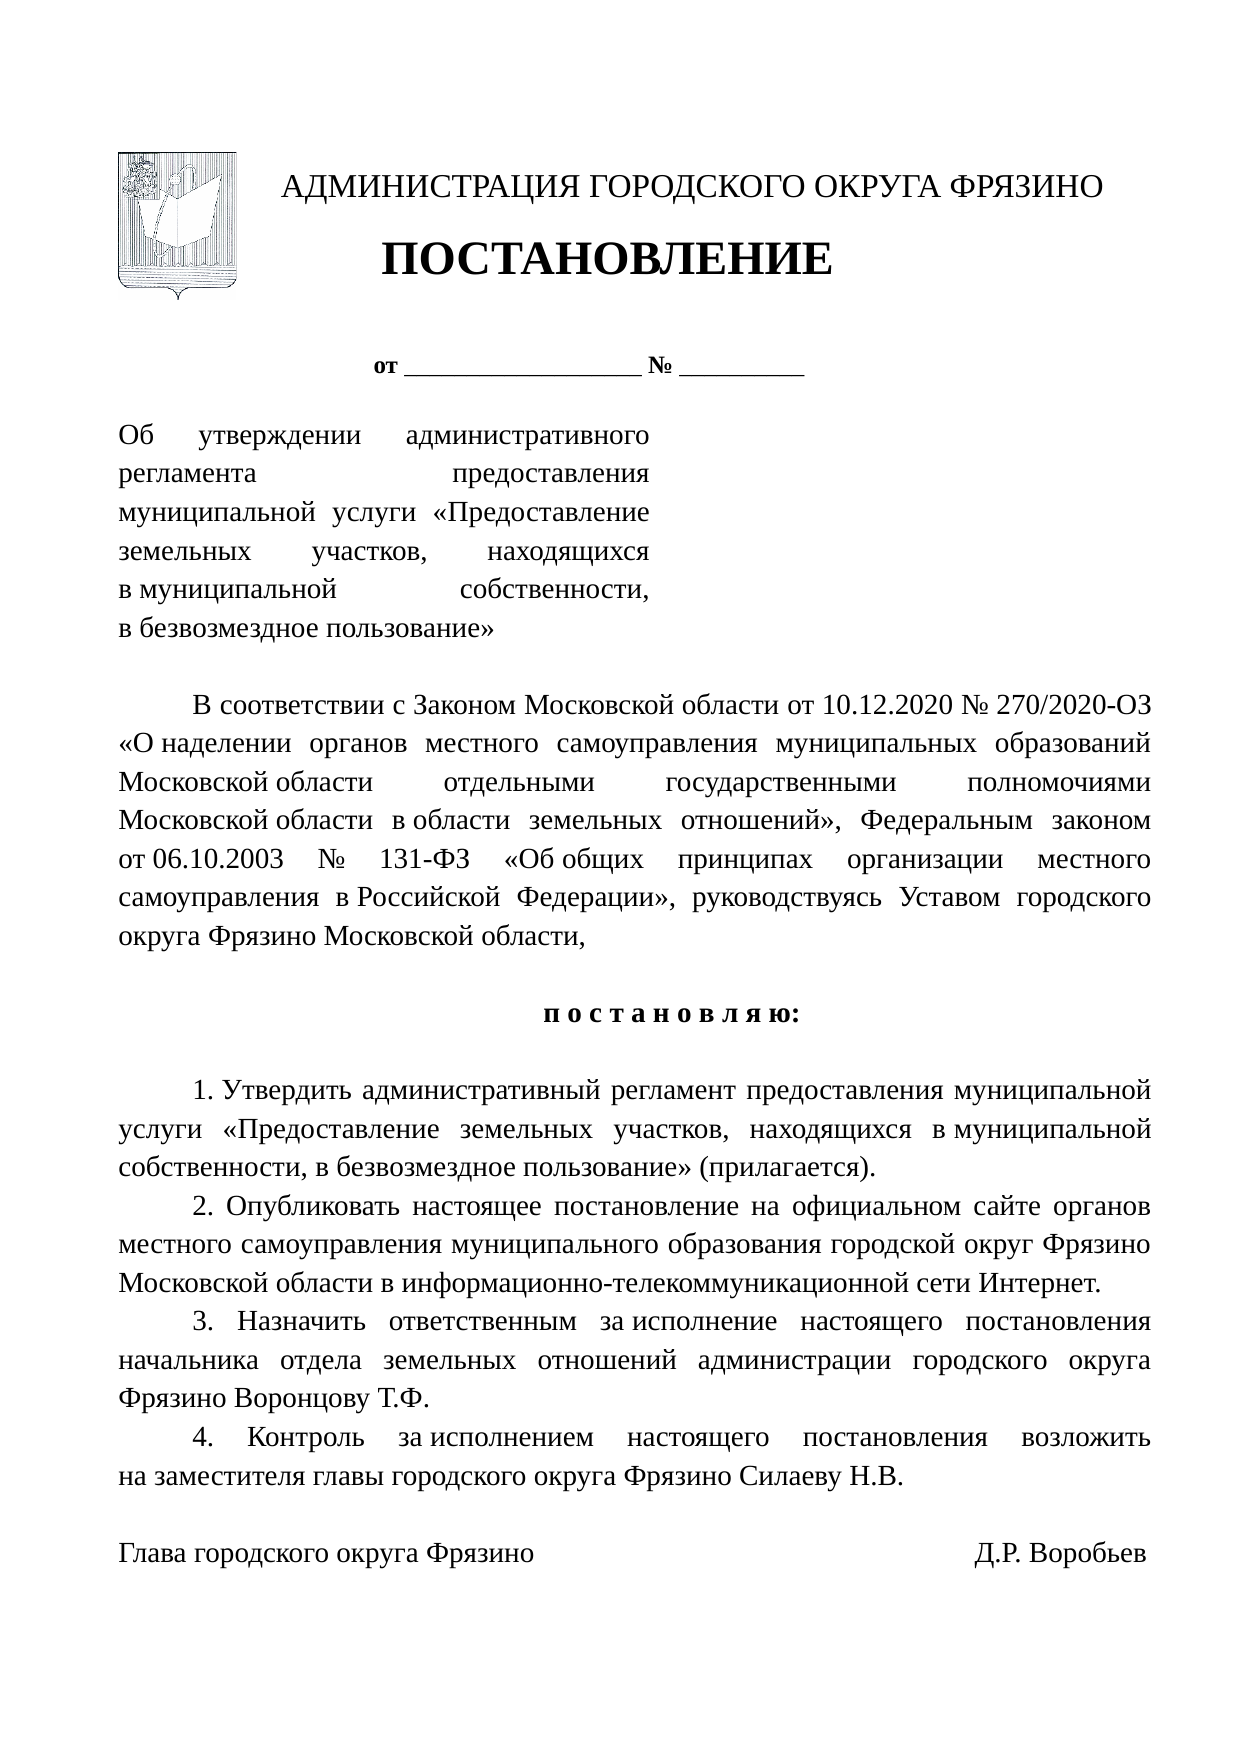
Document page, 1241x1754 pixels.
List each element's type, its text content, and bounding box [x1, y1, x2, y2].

text Об утверждении административного регламента предоставления муниципальной услуги «Предоставление земельных участков, находящихся в муниципальной собственности, в безвозмездное пользование» [118, 417, 650, 643]
text п о с т а н о в л я ю: [118, 995, 1152, 1029]
text В соответствии с Законом Московской области от 10.12.2020 № 270/2020-ОЗ «О наделении органов местного самоуправления муниципальных образований Московской области отдельными государственными полномочиями Московской области в области земельных отношений», Федеральным законом от 06.10.2003 № 131-ФЗ «Об общих принципах организации местного самоуправления в Российской Федерации», руководствуясь Уставом городского округа Фрязино Московской области, [118, 687, 1152, 952]
text 2. Опубликовать настоящее постановление на официальном сайте органов местного самоуправления муниципального образования городской округ Фрязино Московской области в информационно-телекоммуникационной сети Интернет. [118, 1188, 1152, 1298]
picture [118, 152, 237, 300]
text 3. Назначить ответственным за исполнение настоящего постановления начальника отдела земельных отношений администрации городского округа Фрязино Воронцову Т.Ф. [118, 1303, 1152, 1414]
text от ___________________ № __________ [310, 350, 1152, 378]
text Глава городского округа Фрязино Д.Р. Воробьев [118, 1535, 1152, 1568]
list АДМИНИСТРАЦИЯ ГОРОДСКОГО ОКРУГА ФРЯЗИНО [281, 166, 1152, 204]
text 4. Контроль за исполнением настоящего постановления возложить на заместителя главы городского округа Фрязино Силаеву Н.В. [118, 1419, 1152, 1491]
text 1. Утвердить административный регламент предоставления муниципальной услуги «Предоставление земельных участков, находящихся в муниципальной собственности, в безвозмездное пользование» (прилагается). [118, 1072, 1152, 1183]
list ПОСТАНОВЛЕНИЕ [369, 229, 1152, 284]
